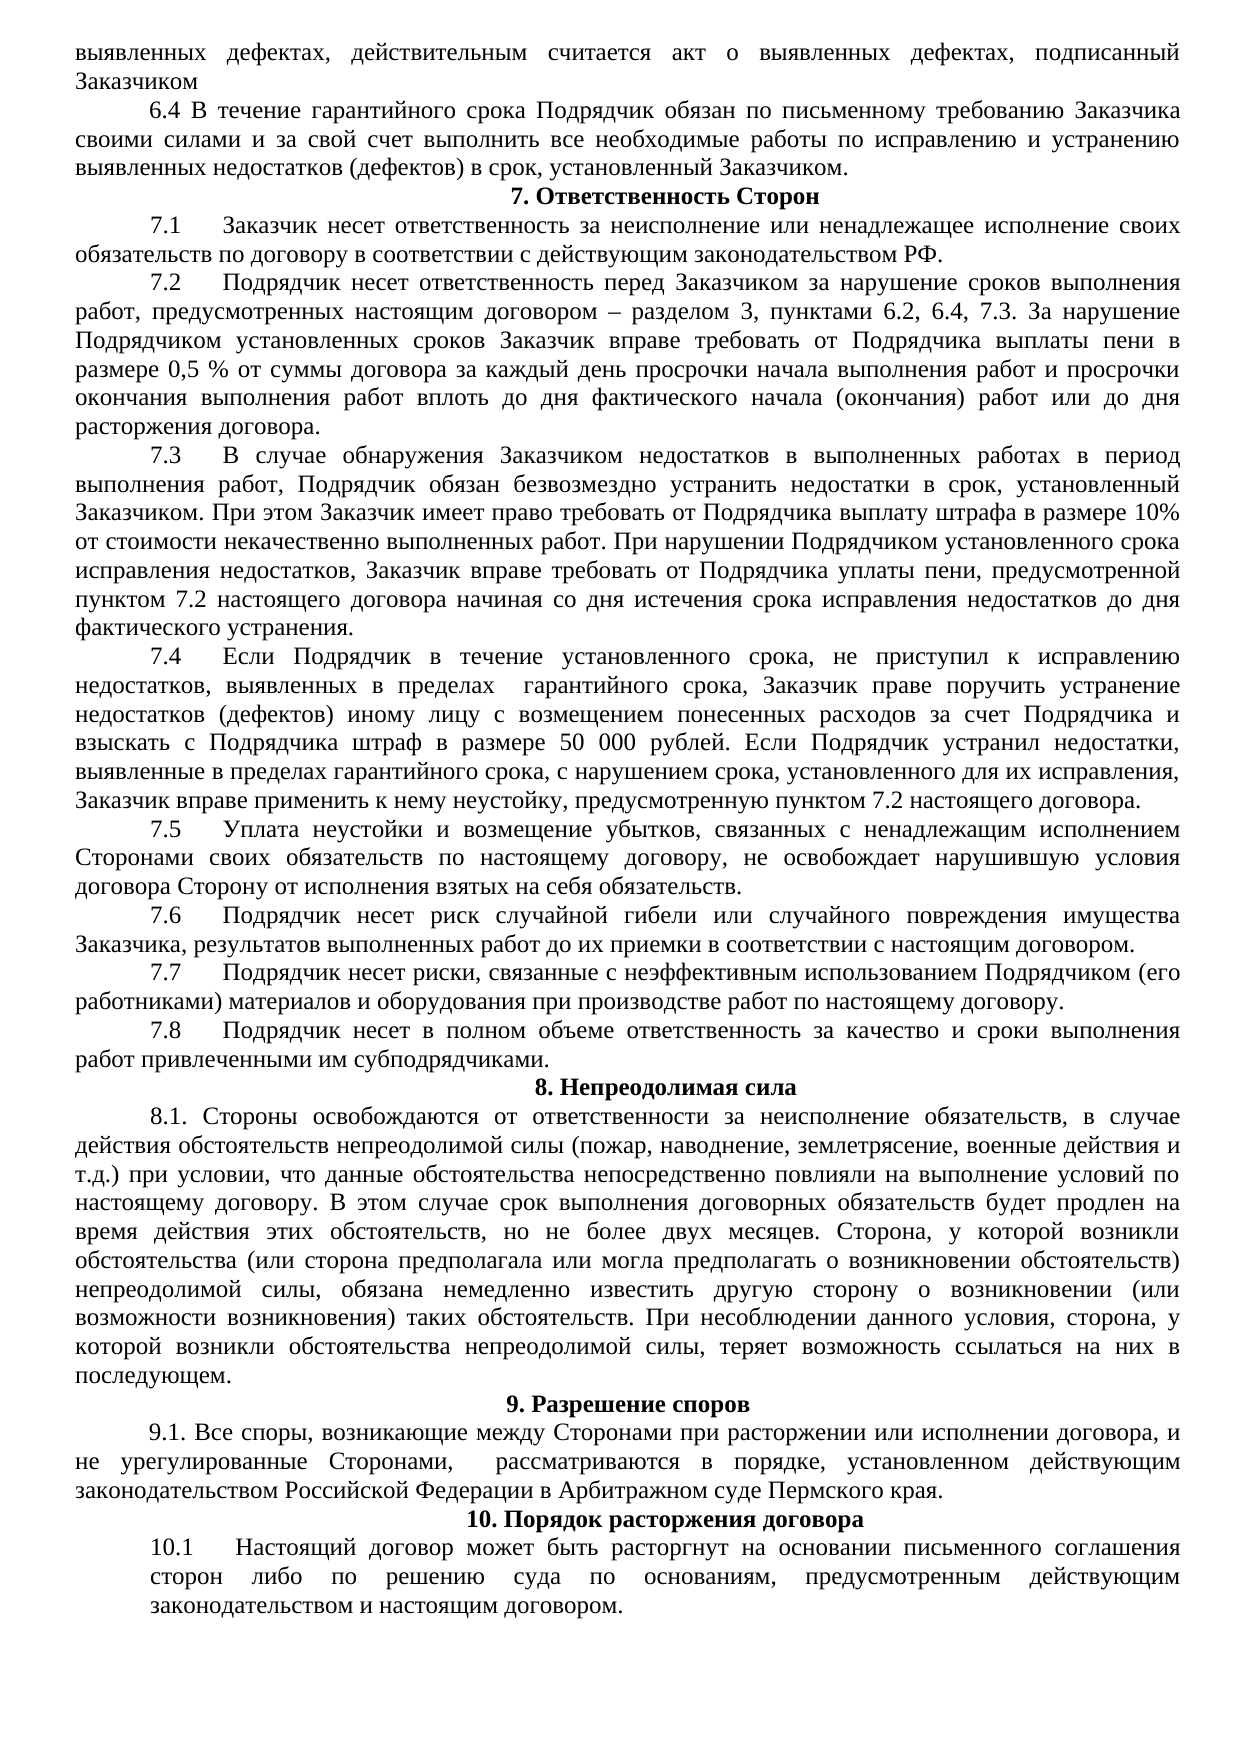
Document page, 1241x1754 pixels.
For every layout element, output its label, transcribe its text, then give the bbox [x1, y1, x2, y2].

list Заказчик несет ответственность за неисполнение или ненадлежащее исполнение своих обязательств по договору в соответствии с действующим законодательством РФ. [75, 210, 1181, 267]
text 6.4 В течение гарантийного срока Подрядчик обязан по письменному требованию Заказчика своими силами и за свой счет выполнить все необходимые работы по исправлению и устранению выявленных недостатков (дефектов) в срок, установленный Заказчиком. [75, 95, 1181, 181]
text 10. Порядок расторжения договора [75, 1504, 1181, 1532]
text 9. Разрешение споров [75, 1389, 1181, 1417]
list Подрядчик несет ответственность перед Заказчиком за нарушение сроков выполнения работ, предусмотренных настоящим договором – разделом 3, пунктами 6.2, 6.4, 7.3. За нарушение Подрядчиком установленных сроков Заказчик вправе требовать от Подрядчика выплаты пени в размере 0,5 % от суммы договора за каждый день просрочки начала выполнения работ и просрочки окончания выполнения работ вплоть до дня фактического начала (окончания) работ или до дня расторжения договора. [75, 267, 1181, 440]
list Подрядчик несет риски, связанные с неэффективным использованием Подрядчиком (его работниками) материалов и оборудования при производстве работ по настоящему договору. [75, 957, 1181, 1015]
text 8.1. Стороны освобождаются от ответственности за неисполнение обязательств, в случае действия обстоятельств непреодолимой силы (пожар, наводнение, землетрясение, военные действия и т.д.) при условии, что данные обстоятельства непосредственно повлияли на выполнение условий по настоящему договору. В этом случае срок выполнения договорных обязательств будет продлен на время действия этих обстоятельств, но не более двух месяцев. Сторона, у которой возникли обстоятельства (или сторона предполагала или могла предполагать о возникновении обстоятельств) непреодолимой силы, обязана немедленно известить другую сторону о возникновении (или возможности возникновения) таких обстоятельств. При несоблюдении данного условия, сторона, у которой возникли обстоятельства непреодолимой силы, теряет возможность ссылаться на них в последующем. [75, 1101, 1181, 1389]
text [75, 37, 1181, 95]
list Уплата неустойки и возмещение убытков, связанных с ненадлежащим исполнением Сторонами своих обязательств по настоящему договору, не освобождает нарушившую условия договора Сторону от исполнения взятых на себя обязательств. [75, 814, 1181, 900]
list В случае обнаружения Заказчиком недостатков в выполненных работах в период выполнения работ, Подрядчик обязан безвозмездно устранить недостатки в срок, установленный Заказчиком. При этом Заказчик имеет право требовать от Подрядчика выплату штрафа в размере 10% от стоимости некачественно выполненных работ. При нарушении Подрядчиком установленного срока исправления недостатков, Заказчик вправе требовать от Подрядчика уплаты пени, предусмотренной пунктом 7.2 настоящего договора начиная со дня истечения срока исправления недостатков до дня фактического устранения. [75, 440, 1181, 641]
text 9.1. Все споры, возникающие между Сторонами при расторжении или исполнении договора, и не урегулированные Сторонами, рассматриваются в порядке, установленном действующим законодательством Российской Федерации в Арбитражном суде Пермского края. [75, 1417, 1181, 1504]
list Подрядчик несет в полном объеме ответственность за качество и сроки выполнения работ привлеченными им субподрядчиками. [75, 1015, 1181, 1072]
text 8. Непреодолимая сила [75, 1072, 1181, 1101]
list Подрядчик несет риск случайной гибели или случайного повреждения имущества Заказчика, результатов выполненных работ до их приемки в соответствии с настоящим договором. [75, 900, 1181, 957]
list Настоящий договор может быть расторгнут на основании письменного соглашения сторон либо по решению суда по основаниям, предусмотренным действующим законодательством и настоящим договором. [150, 1532, 1181, 1619]
list Если Подрядчик в течение установленного срока, не приступил к исправлению недостатков, выявленных в пределах гарантийного срока, Заказчик праве поручить устранение недостатков (дефектов) иному лицу с возмещением понесенных расходов за счет Подрядчика и взыскать с Подрядчика штраф в размере 50 000 рублей. Если Подрядчик устранил недостатки, выявленные в пределах гарантийного срока, с нарушением срока, установленного для их исправления, Заказчик вправе применить к нему неустойку, предусмотренную пунктом 7.2 настоящего договора. [75, 641, 1181, 814]
text 7. Ответственность Сторон [75, 181, 1181, 210]
